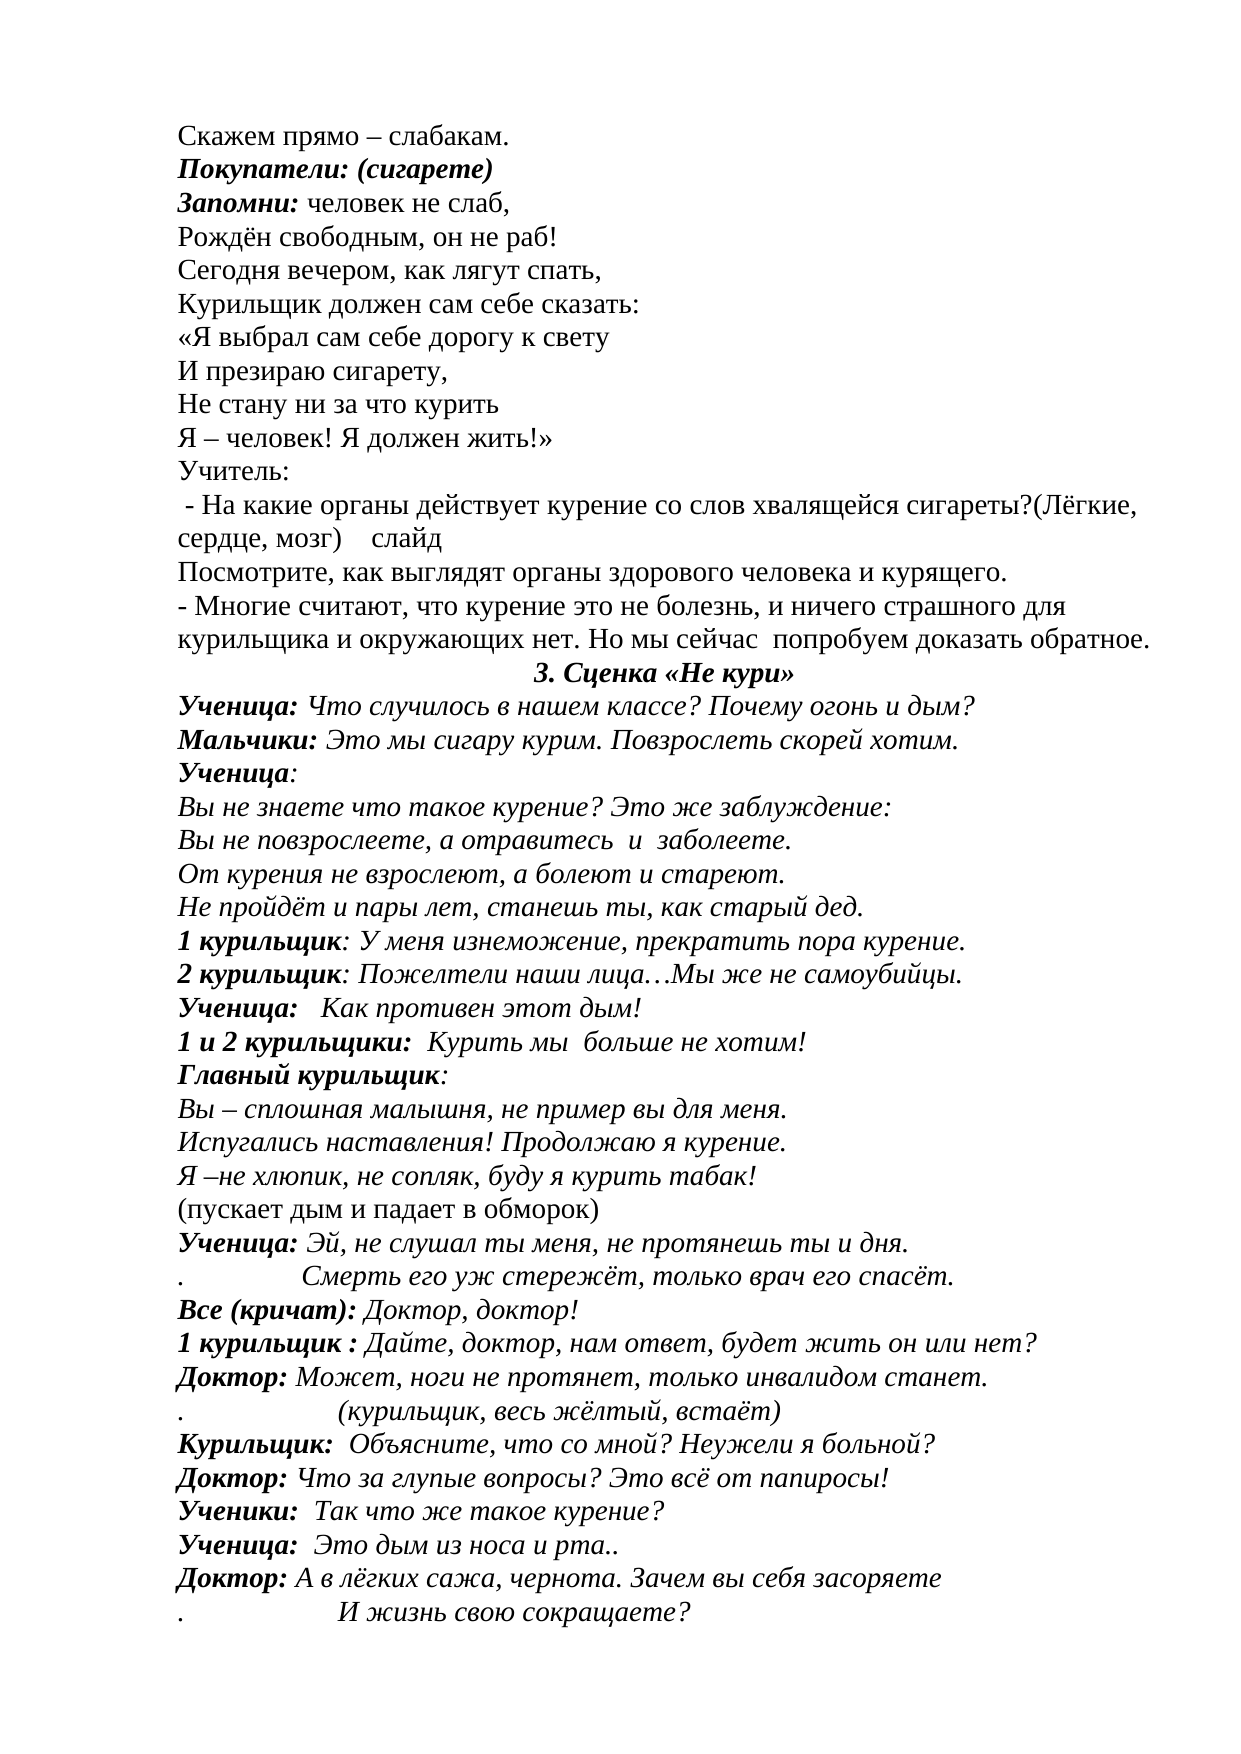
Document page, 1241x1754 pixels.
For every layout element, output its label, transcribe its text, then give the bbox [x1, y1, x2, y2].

text 3. Сценка «Не кури» [177, 655, 1152, 688]
text Вы не знаете что такое курение? Это же заблуждение: Вы не повзрослеете, а отравитесь и заболеете. От курения не взрослеют, а болеют и стареют. Не пройдёт и пары лет, станешь ты, как старый дед. 1 курильщик: У меня изнеможение, прекратить пора курение. 2 курильщик: Пожелтели наши лица…Мы же не самоубийцы. Ученица: Как противен этот дым! 1 и 2 курильщики: Курить мы больше не хотим! [177, 789, 1152, 1057]
text Вы – сплошная малышня, не пример вы для меня. Испугались наставления! Продолжаю я курение. Я –не хлюпик, не сопляк, буду я курить табак! (пускает дым и падает в обморок) [177, 1091, 1152, 1225]
text - На какие органы действует курение со слов хвалящейся сигареты?(Лёгкие, сердце, мозг) слайд [177, 487, 1152, 554]
text Главный курильщик: [177, 1057, 1152, 1091]
text Ученица: Что случилось в нашем классе? Почему огонь и дым? Мальчики: Это мы сигару курим. Повзрослеть скорей хотим. Ученица: [177, 688, 1152, 789]
text Запомни: человек не слаб, Рождён свободным, он не раб! Сегодня вечером, как лягут спать, Курильщик должен сам себе сказать: «Я выбрал сам себе дорогу к свету И презираю сигарету, Не стану ни за что курить Я – человек! Я должен жить!» Учитель: [177, 185, 1152, 487]
text Посмотрите, как выглядят органы здорового человека и курящего. - Многие считают, что курение это не болезнь, и ничего страшного для курильщика и окружающих нет. Но мы сейчас попробуем доказать обратное. [177, 554, 1152, 655]
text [177, 1225, 1152, 1627]
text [177, 118, 1152, 185]
